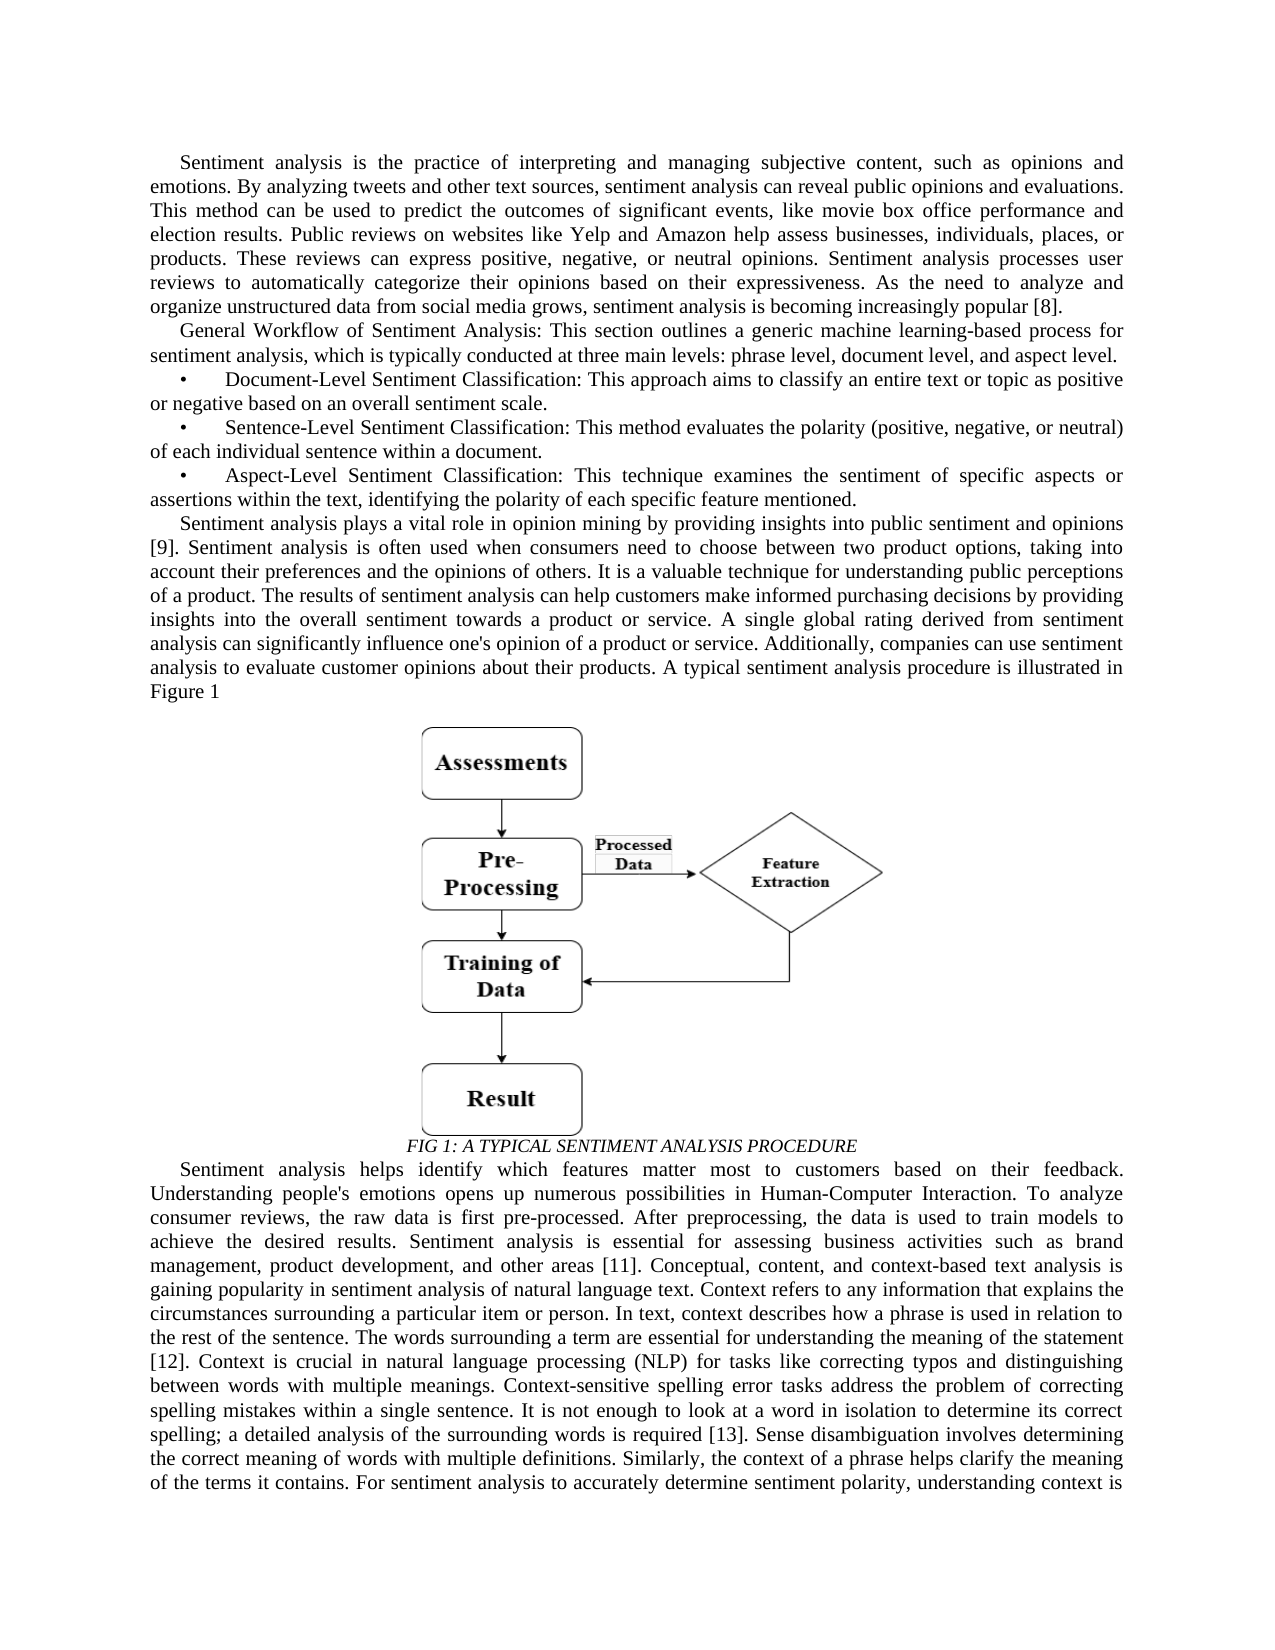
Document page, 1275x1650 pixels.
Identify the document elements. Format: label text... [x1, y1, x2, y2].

text • Sentence-Level Sentiment Classification: This method evaluates the polarity (positive, negative, or neutral) of each individual sentence within a document. [150, 415, 1125, 463]
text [150, 1157, 1125, 1494]
text • Aspect-Level Sentiment Classification: This technique examines the sentiment of specific aspects or assertions within the text, identifying the polarity of each specific feature mentioned. [150, 463, 1125, 511]
text FIG 1: A TYPICAL SENTIMENT ANALYSIS PROCEDURE [141, 1135, 1125, 1157]
picture [421, 727, 883, 1136]
text General Workflow of Sentiment Analysis: This section outlines a generic machine learning-based process for sentiment analysis, which is typically conducted at three main levels: phrase level, document level, and aspect level. [150, 318, 1125, 367]
text Sentiment analysis is the practice of interpreting and managing subjective content, such as opinions and emotions. By analyzing tweets and other text sources, sentiment analysis can reveal public opinions and evaluations. This method can be used to predict the outcomes of significant events, like movie box office performance and election results. Public reviews on websites like Yelp and Amazon help assess businesses, individuals, places, or products. These reviews can express positive, negative, or neutral opinions. Sentiment analysis processes user reviews to automatically categorize their opinions based on their expressiveness. As the need to analyze and organize unstructured data from social media grows, sentiment analysis is becoming increasingly popular [8]. [150, 150, 1125, 318]
text Sentiment analysis plays a vital role in opinion mining by providing insights into public sentiment and opinions [9]. Sentiment analysis is often used when consumers need to choose between two product options, taking into account their preferences and the opinions of others. It is a valuable technique for understanding public perceptions of a product. The results of sentiment analysis can help customers make informed purchasing decisions by providing insights into the overall sentiment towards a product or service. A single global rating derived from sentiment analysis can significantly influence one's opinion of a product or service. Additionally, companies can use sentiment analysis to evaluate customer opinions about their products. A typical sentiment analysis procedure is illustrated in Figure 1 [150, 511, 1125, 703]
text • Document-Level Sentiment Classification: This approach aims to classify an entire text or topic as positive or negative based on an overall sentiment scale. [150, 367, 1125, 415]
